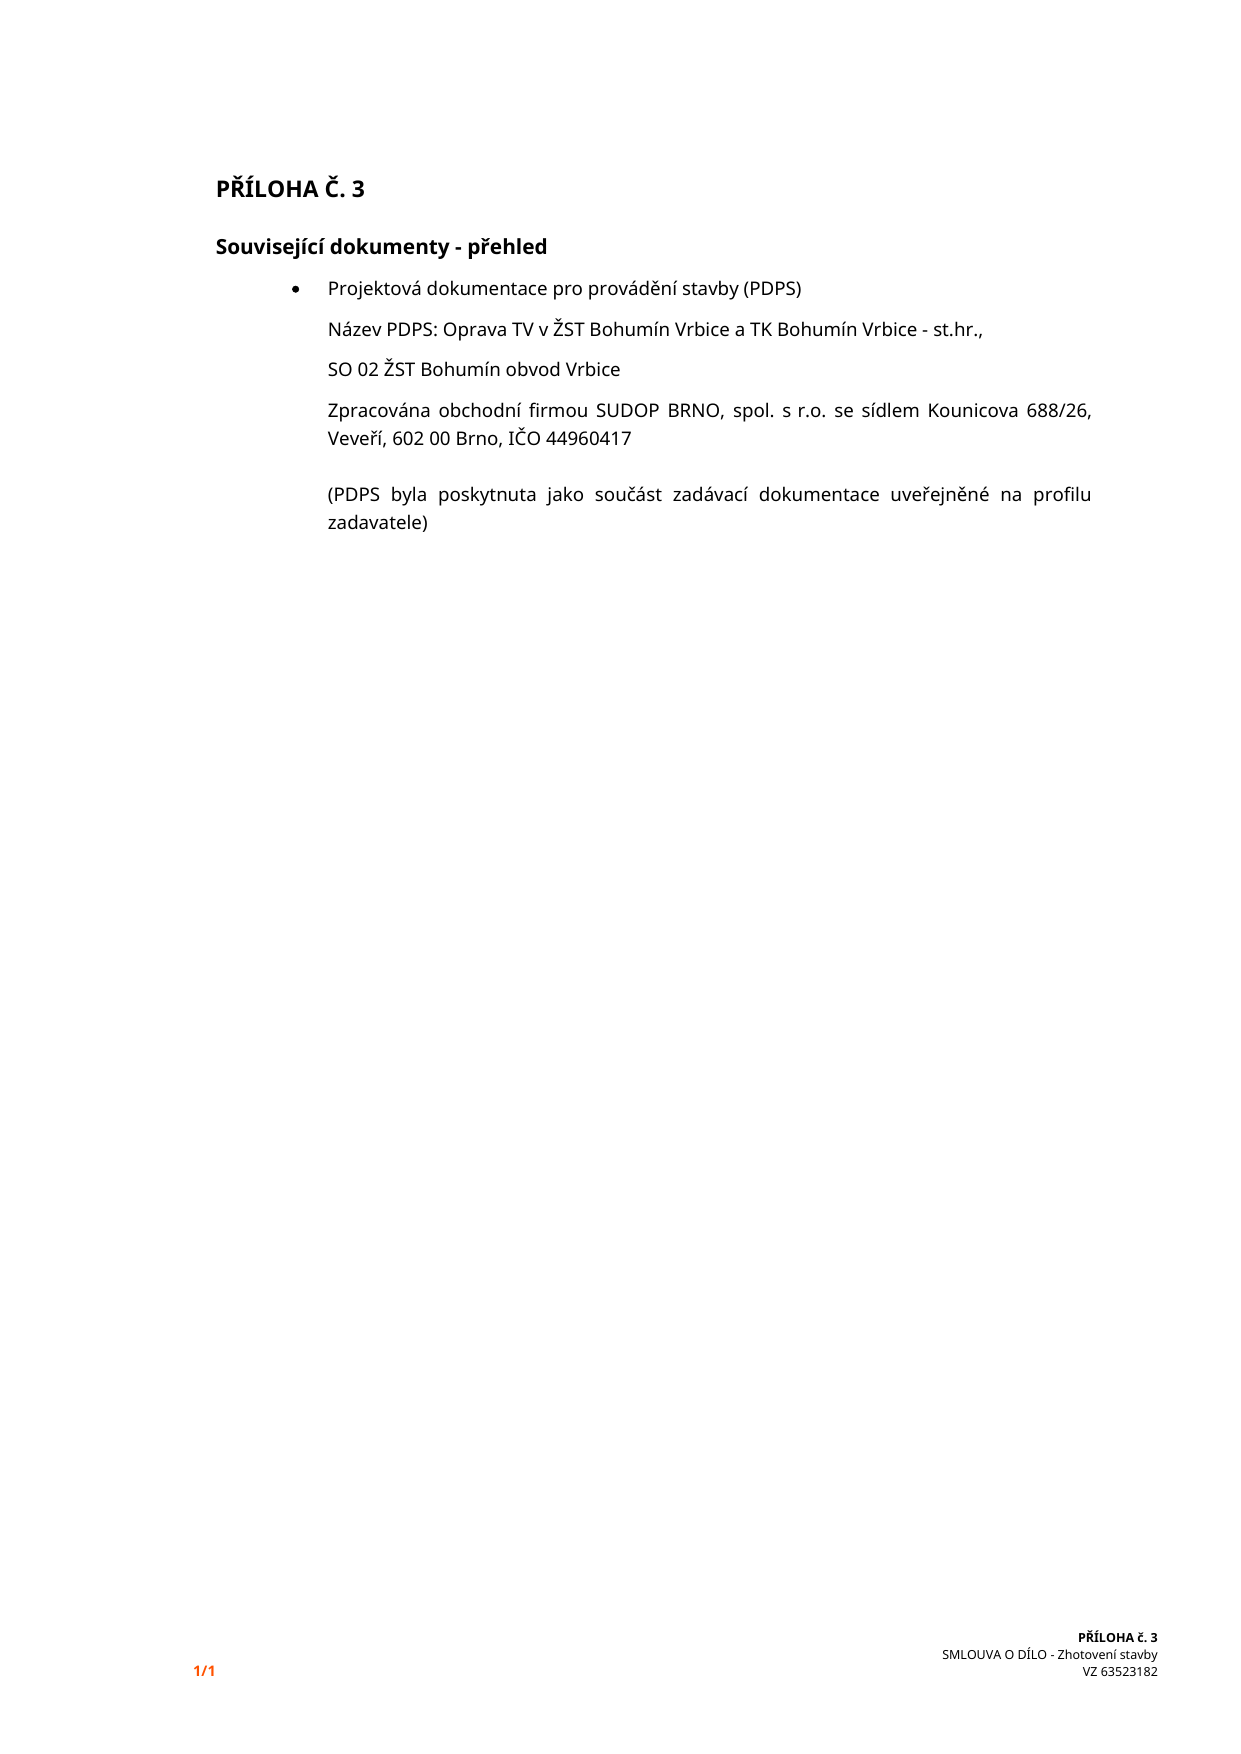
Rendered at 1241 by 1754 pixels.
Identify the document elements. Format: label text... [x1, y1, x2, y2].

list Zpracována obchodní firmou SUDOP BRNO, spol. s r.o. se sídlem Kounicova 688/26, Veveří, 602 00 Brno, IČO 44960417 [328, 397, 1093, 451]
text Projektová dokumentace pro provádění stavby (PDPS) [292, 276, 1093, 301]
list (PDPS byla poskytnuta jako součást zadávací dokumentace uveřejněné na profilu zadavatele) [328, 481, 1093, 535]
list Název PDPS: Oprava TV v ŽST Bohumín Vrbice a TK Bohumín Vrbice - st.hr., [292, 316, 1093, 342]
text Související dokumenty - přehled [216, 232, 1093, 260]
list SO 02 ŽST Bohumín obvod Vrbice [292, 357, 1093, 382]
text Příloha č. 3 [216, 172, 1093, 204]
